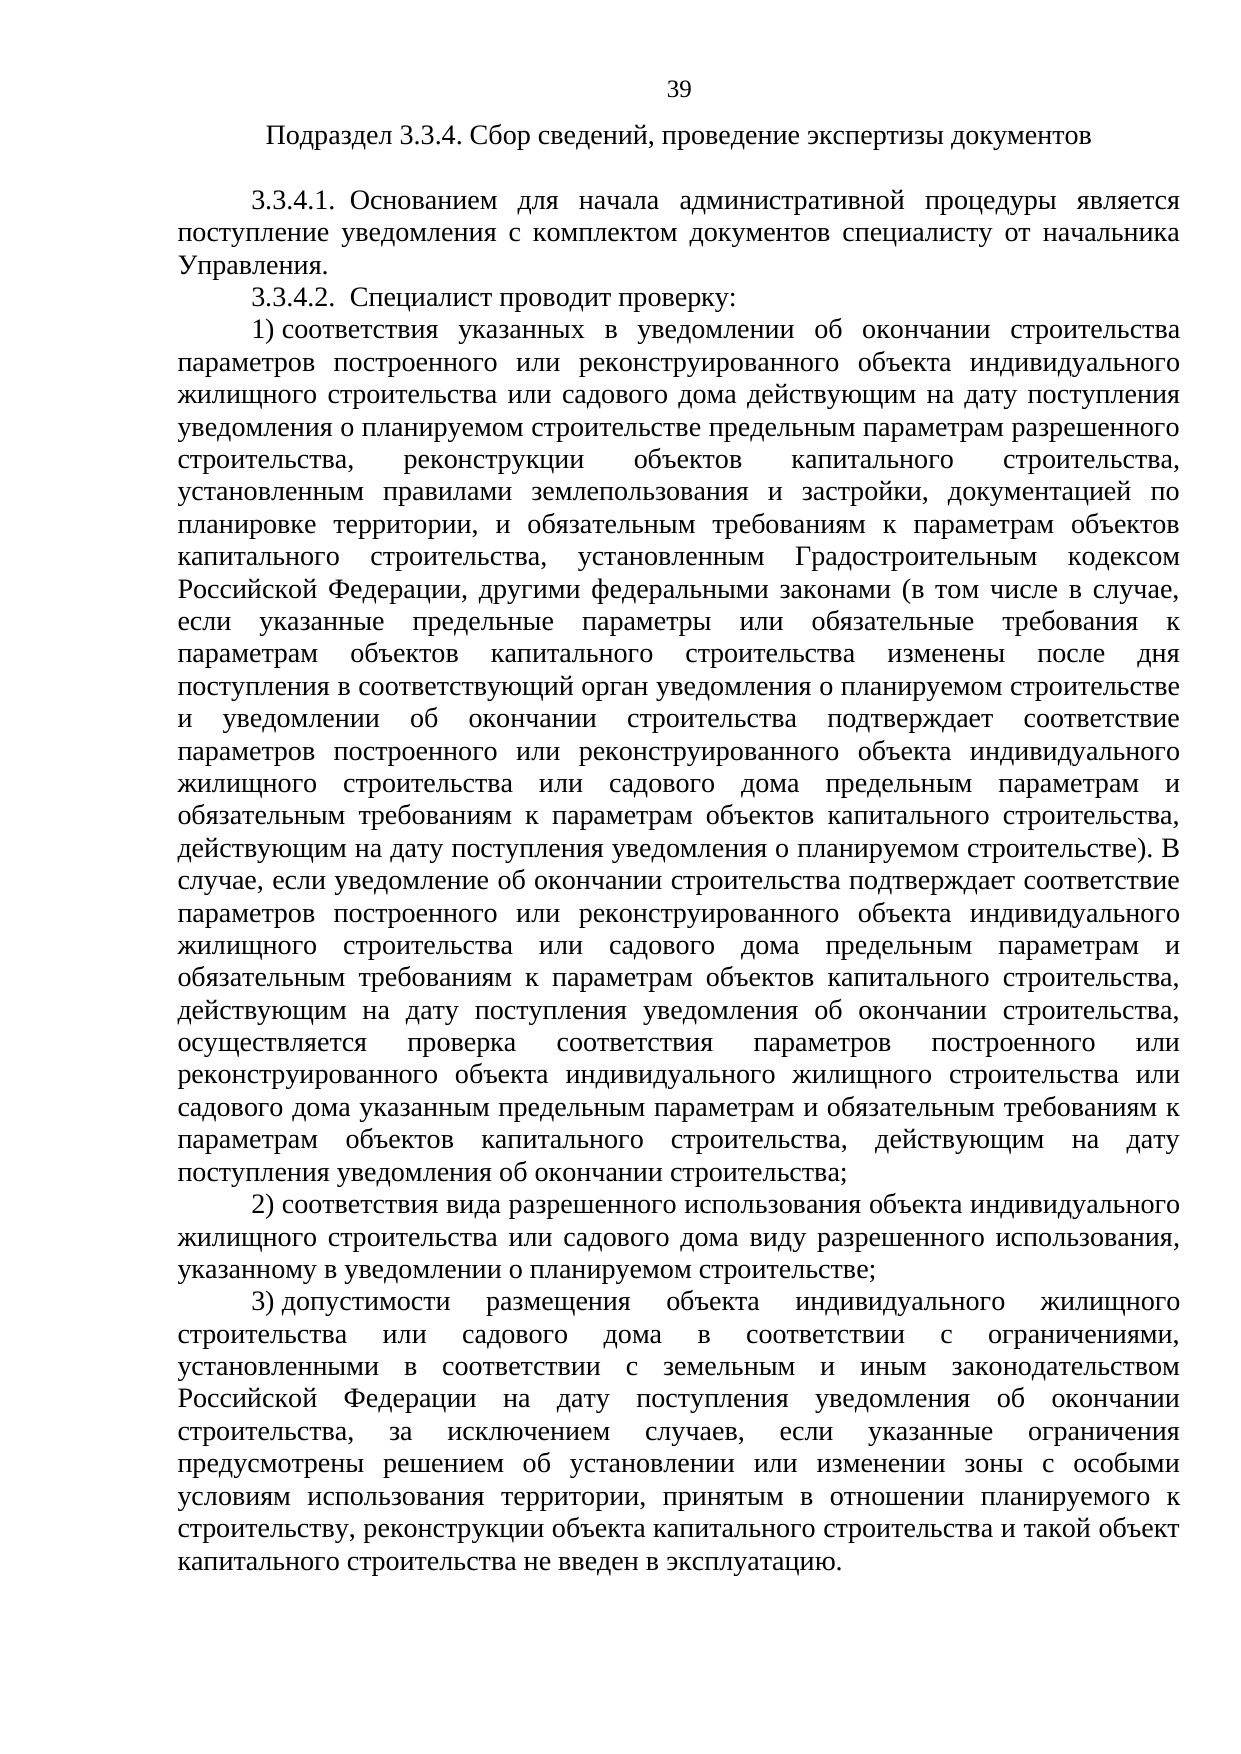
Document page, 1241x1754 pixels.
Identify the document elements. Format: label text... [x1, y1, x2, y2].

text 3.3.4.1. Основанием для начала административной процедуры является поступление уведомления с комплектом документов специалисту от начальника Управления. [177, 183, 1181, 280]
text 3) допустимости размещения объекта индивидуального жилищного строительства или садового дома в соответствии с ограничениями, установленными в соответствии с земельным и иным законодательством Российской Федерации на дату поступления уведомления об окончании строительства, за исключением случаев, если указанные ограничения предусмотрены решением об установлении или изменении зоны с особыми условиям использования территории, принятым в отношении планируемого к строительству, реконструкции объекта капитального строительства и такой объект капитального строительства не введен в эксплуатацию. [177, 1284, 1181, 1576]
text 2) соответствия вида разрешенного использования объекта индивидуального жилищного строительства или садового дома виду разрешенного использования, указанному в уведомлении о планируемом строительстве; [177, 1187, 1181, 1284]
text Подраздел 3.3.4. Сбор сведений, проведение экспертизы документов [177, 118, 1181, 151]
text 1) соответствия указанных в уведомлении об окончании строительства параметров построенного или реконструированного объекта индивидуального жилищного строительства или садового дома действующим на дату поступления уведомления о планируемом строительстве предельным параметрам разрешенного строительства, реконструкции объектов капитального строительства, установленным правилами землепользования и застройки, документацией по планировке территории, и обязательным требованиям к параметрам объектов капитального строительства, установленным Градостроительным кодексом Российской Федерации, другими федеральными законами (в том числе в случае, если указанные предельные параметры или обязательные требования к параметрам объектов капитального строительства изменены после дня поступления в соответствующий орган уведомления о планируемом строительстве и уведомлении об окончании строительства подтверждает соответствие параметров построенного или реконструированного объекта индивидуального жилищного строительства или садового дома предельным параметрам и обязательным требованиям к параметрам объектов капитального строительства, действующим на дату поступления уведомления о планируемом строительстве). В случае, если уведомление об окончании строительства подтверждает соответствие параметров построенного или реконструированного объекта индивидуального жилищного строительства или садового дома предельным параметрам и обязательным требованиям к параметрам объектов капитального строительства, действующим на дату поступления уведомления об окончании строительства, осуществляется проверка соответствия параметров построенного или реконструированного объекта индивидуального жилищного строительства или садового дома указанным предельным параметрам и обязательным требованиям к параметрам объектов капитального строительства, действующим на дату поступления уведомления об окончании строительства; [177, 312, 1181, 1187]
text 3.3.4.2. Специалист проводит проверку: [177, 280, 1181, 312]
